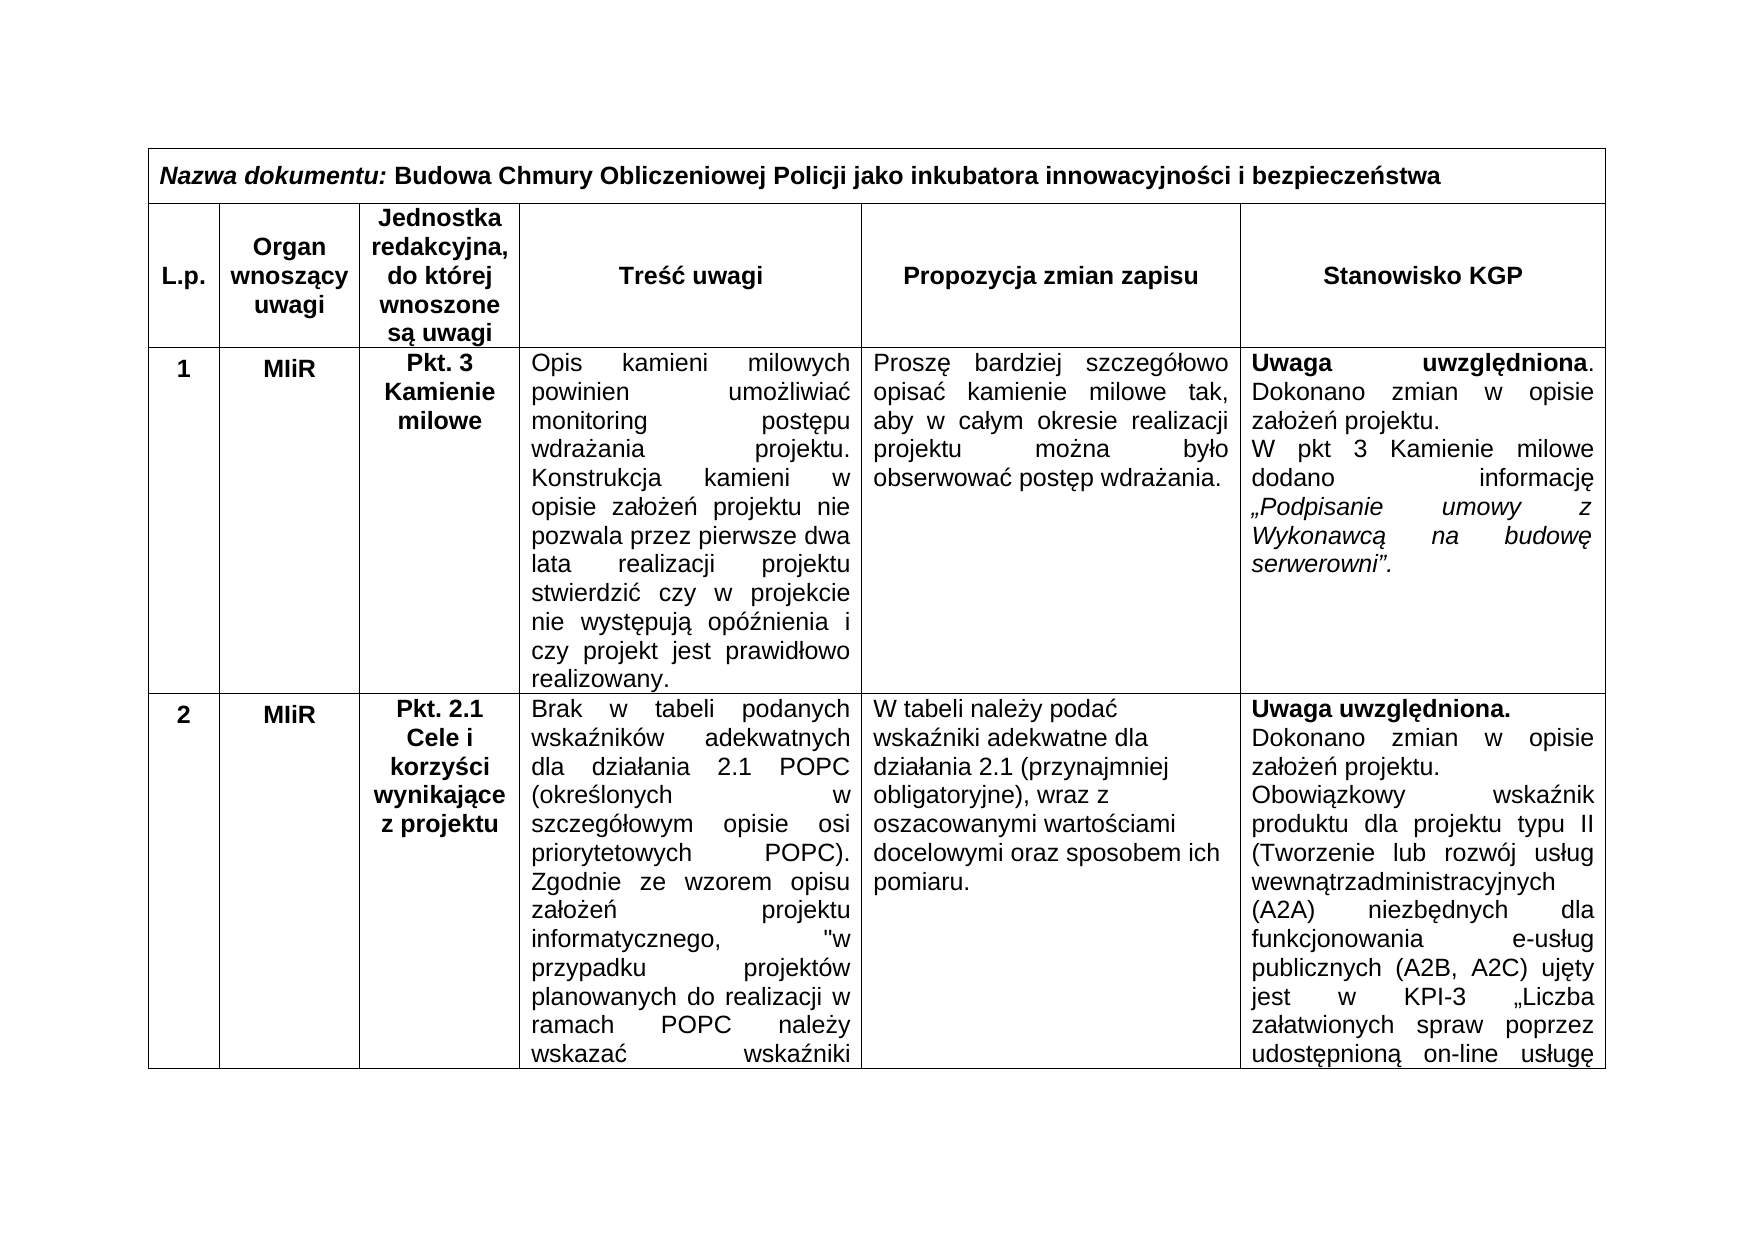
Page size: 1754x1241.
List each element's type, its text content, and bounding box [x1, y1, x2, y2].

table_cell Propozycja zmian zapisu [862, 204, 1240, 347]
table_cell Opis kamieni milowych powinien umożliwiać monitoring postępu wdrażania projektu. Konstrukcja kamieni w opisie założeń projektu nie pozwala przez pierwsze dwa lata realizacji projektu stwierdzić czy w projekcie nie występują opóźnienia i czy projekt jest prawidłowo realizowany. [520, 348, 861, 693]
table_header Nazwa dokumentu: Budowa Chmury Obliczeniowej Policji jako inkubatora innowacyjności i bezpieczeństwa [149, 149, 1605, 202]
table_cell Proszę bardziej szczegółowo opisać kamienie milowe tak, aby w całym okresie realizacji projektu można było obserwować postęp wdrażania. [862, 348, 1240, 693]
table_cell 1 [149, 348, 219, 693]
table_cell L.p. [149, 204, 219, 347]
table_cell Jednostka redakcyjna, do której wnoszone są uwagi [360, 204, 519, 347]
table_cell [862, 694, 1240, 1068]
table_cell 2 [149, 694, 219, 1068]
table_cell MIiR [220, 348, 359, 693]
table_cell MIiR [220, 694, 359, 1068]
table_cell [360, 694, 519, 1068]
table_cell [520, 694, 861, 1068]
table_cell Organ wnoszący uwagi [220, 204, 359, 347]
table_cell Treść uwagi [520, 204, 861, 347]
table_cell Uwaga uwzględniona. Dokonano zmian w opisie założeń projektu. W pkt 3 Kamienie milowe dodano informację „Podpisanie umowy z Wykonawcą na budowę serwerowni”. [1241, 348, 1605, 693]
table_cell Pkt. 3 Kamienie milowe [360, 348, 519, 693]
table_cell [1241, 694, 1605, 1068]
table_cell Stanowisko KGP [1241, 204, 1605, 347]
